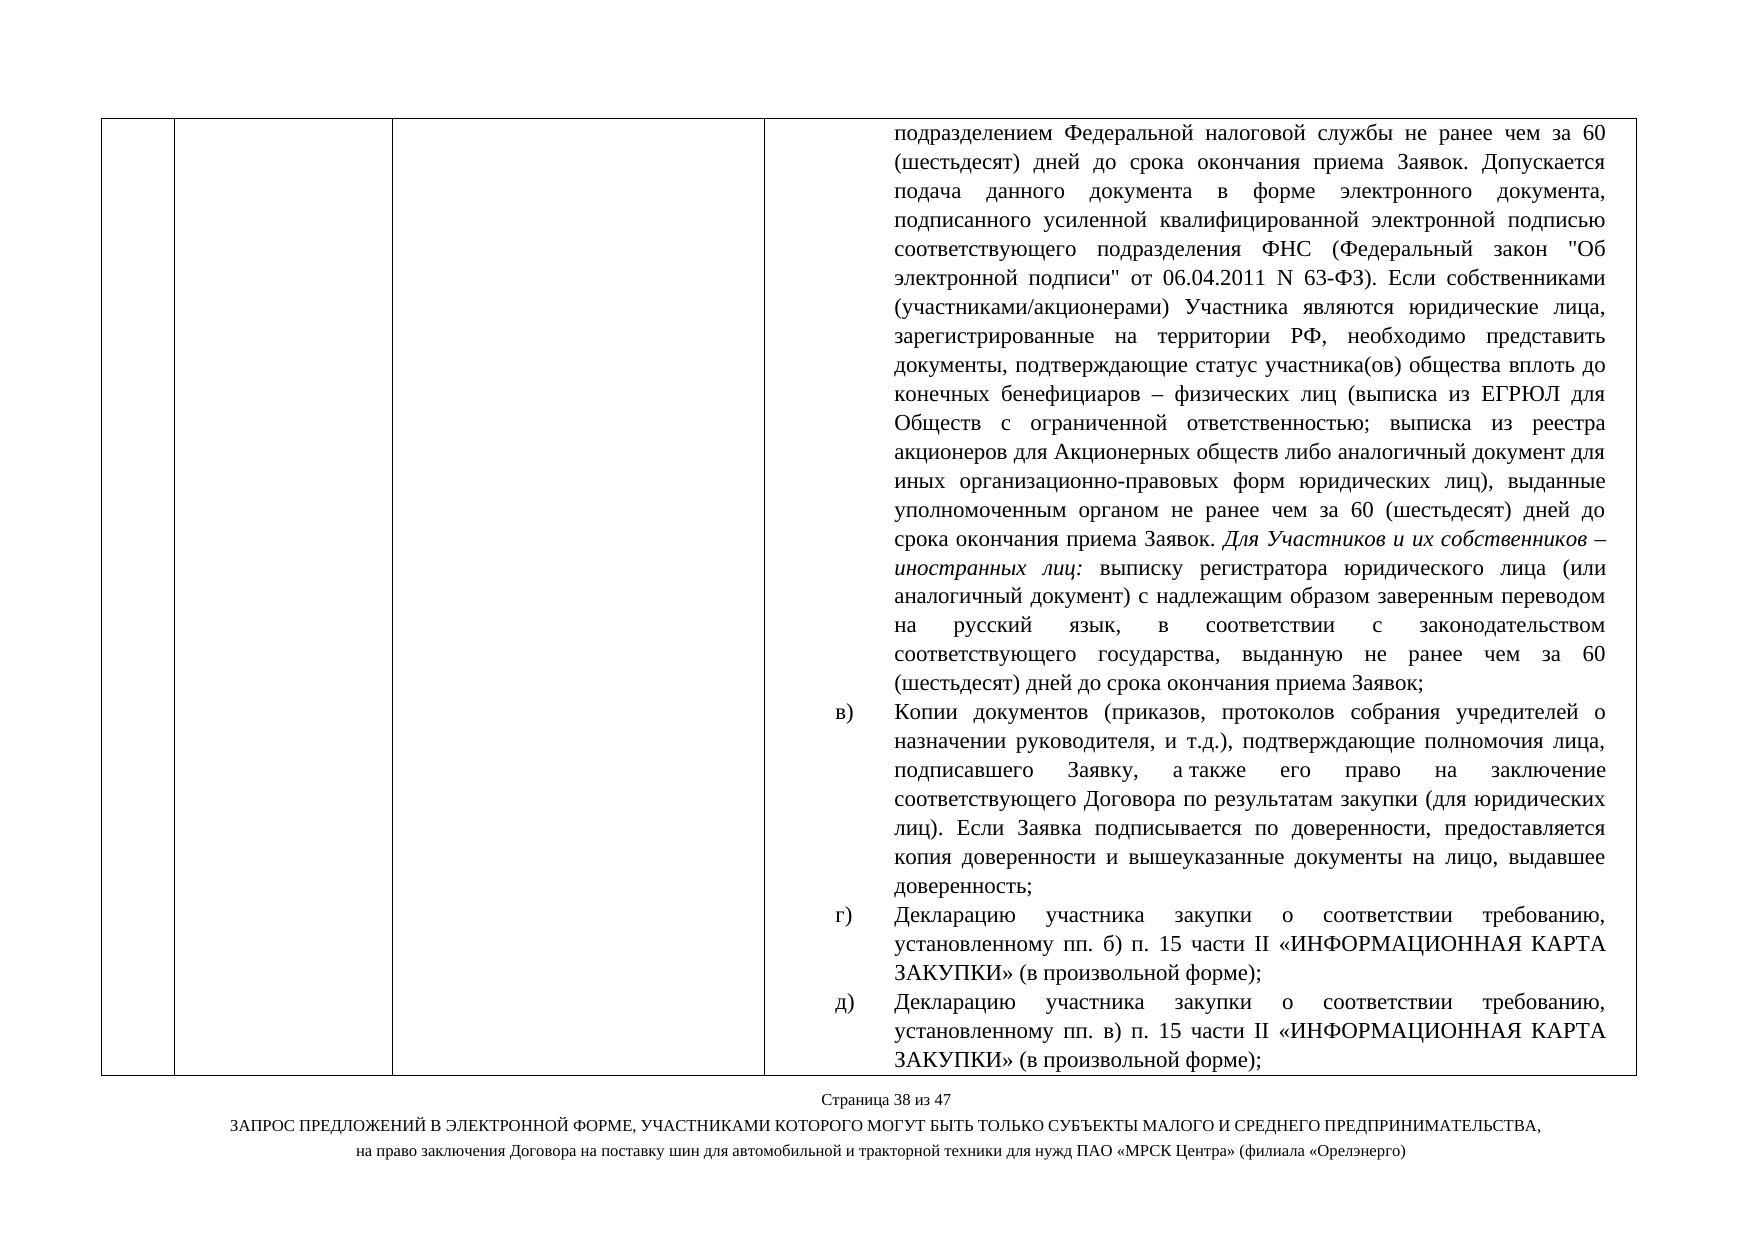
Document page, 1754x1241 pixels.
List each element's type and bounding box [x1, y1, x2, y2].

table_cell [102, 119, 174, 1075]
table_cell [175, 119, 392, 1075]
table_cell [765, 119, 1636, 1075]
table_cell [393, 119, 764, 1075]
